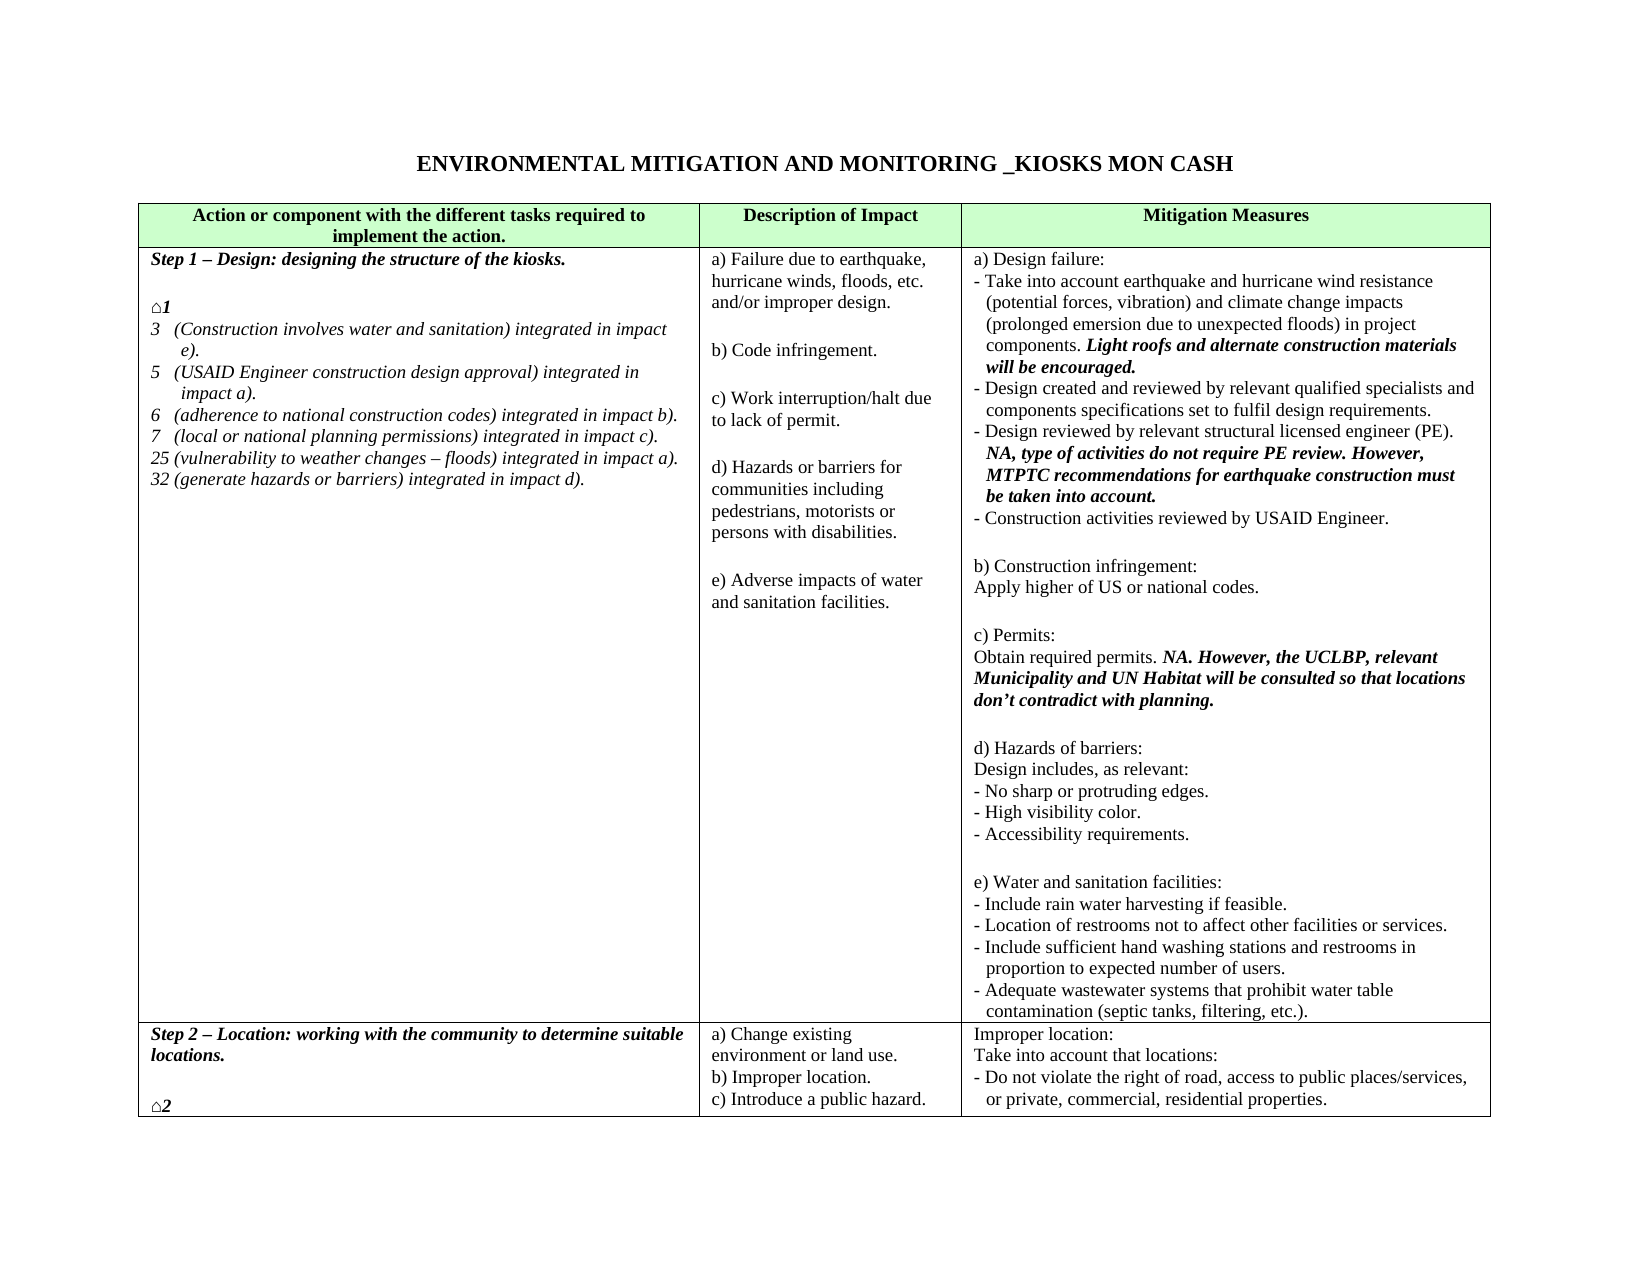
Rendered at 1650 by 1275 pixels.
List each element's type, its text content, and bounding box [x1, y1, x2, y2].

text ENVIRONMENTAL MITIGATION AND MONITORING _KIOSKS MON CASH [150, 150, 1500, 176]
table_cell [139, 1023, 699, 1116]
table_cell Step 1 – Design: designing the structure of the kiosks. ⌂1 3 (Construction involves water and sanitation) integrated in impact e). 5 (USAID Engineer construction design approval) integrated in impact a). 6 (adherence to national construction codes) integrated in impact b). 7 (local or national planning permissions) integrated in impact c). 25 (vulnerability to weather changes – floods) integrated in impact a). 32 (generate hazards or barriers) integrated in impact d). [139, 248, 699, 1022]
table_header Description of Impact [700, 204, 961, 247]
table_cell a) Design failure: - Take into account earthquake and hurricane wind resistance (potential forces, vibration) and climate change impacts (prolonged emersion due to unexpected floods) in project components. Light roofs and alternate construction materials will be encouraged. - Design created and reviewed by relevant qualified specialists and components specifications set to fulfil design requirements. - Design reviewed by relevant structural licensed engineer (PE). NA, type of activities do not require PE review. However, MTPTC recommendations for earthquake construction must be taken into account. - Construction activities reviewed by USAID Engineer. b) Construction infringement: Apply higher of US or national codes. c) Permits: Obtain required permits. NA. However, the UCLBP, relevant Municipality and UN Habitat will be consulted so that locations don’t contradict with planning. d) Hazards of barriers: Design includes, as relevant: - No sharp or protruding edges. - High visibility color. - Accessibility requirements. e) Water and sanitation facilities: - Include rain water harvesting if feasible. - Location of restrooms not to affect other facilities or services. - Include sufficient hand washing stations and restrooms in proportion to expected number of users. - Adequate wastewater systems that prohibit water table contamination (septic tanks, filtering, etc.). [962, 248, 1490, 1022]
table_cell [700, 1023, 961, 1116]
table_header Mitigation Measures [962, 204, 1490, 247]
table_header Action or component with the different tasks required to implement the action. [139, 204, 699, 247]
table_cell a) Failure due to earthquake, hurricane winds, floods, etc. and/or improper design. b) Code infringement. c) Work interruption/halt due to lack of permit. d) Hazards or barriers for communities including pedestrians, motorists or persons with disabilities. e) Adverse impacts of water and sanitation facilities. [700, 248, 961, 1022]
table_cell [962, 1023, 1490, 1116]
